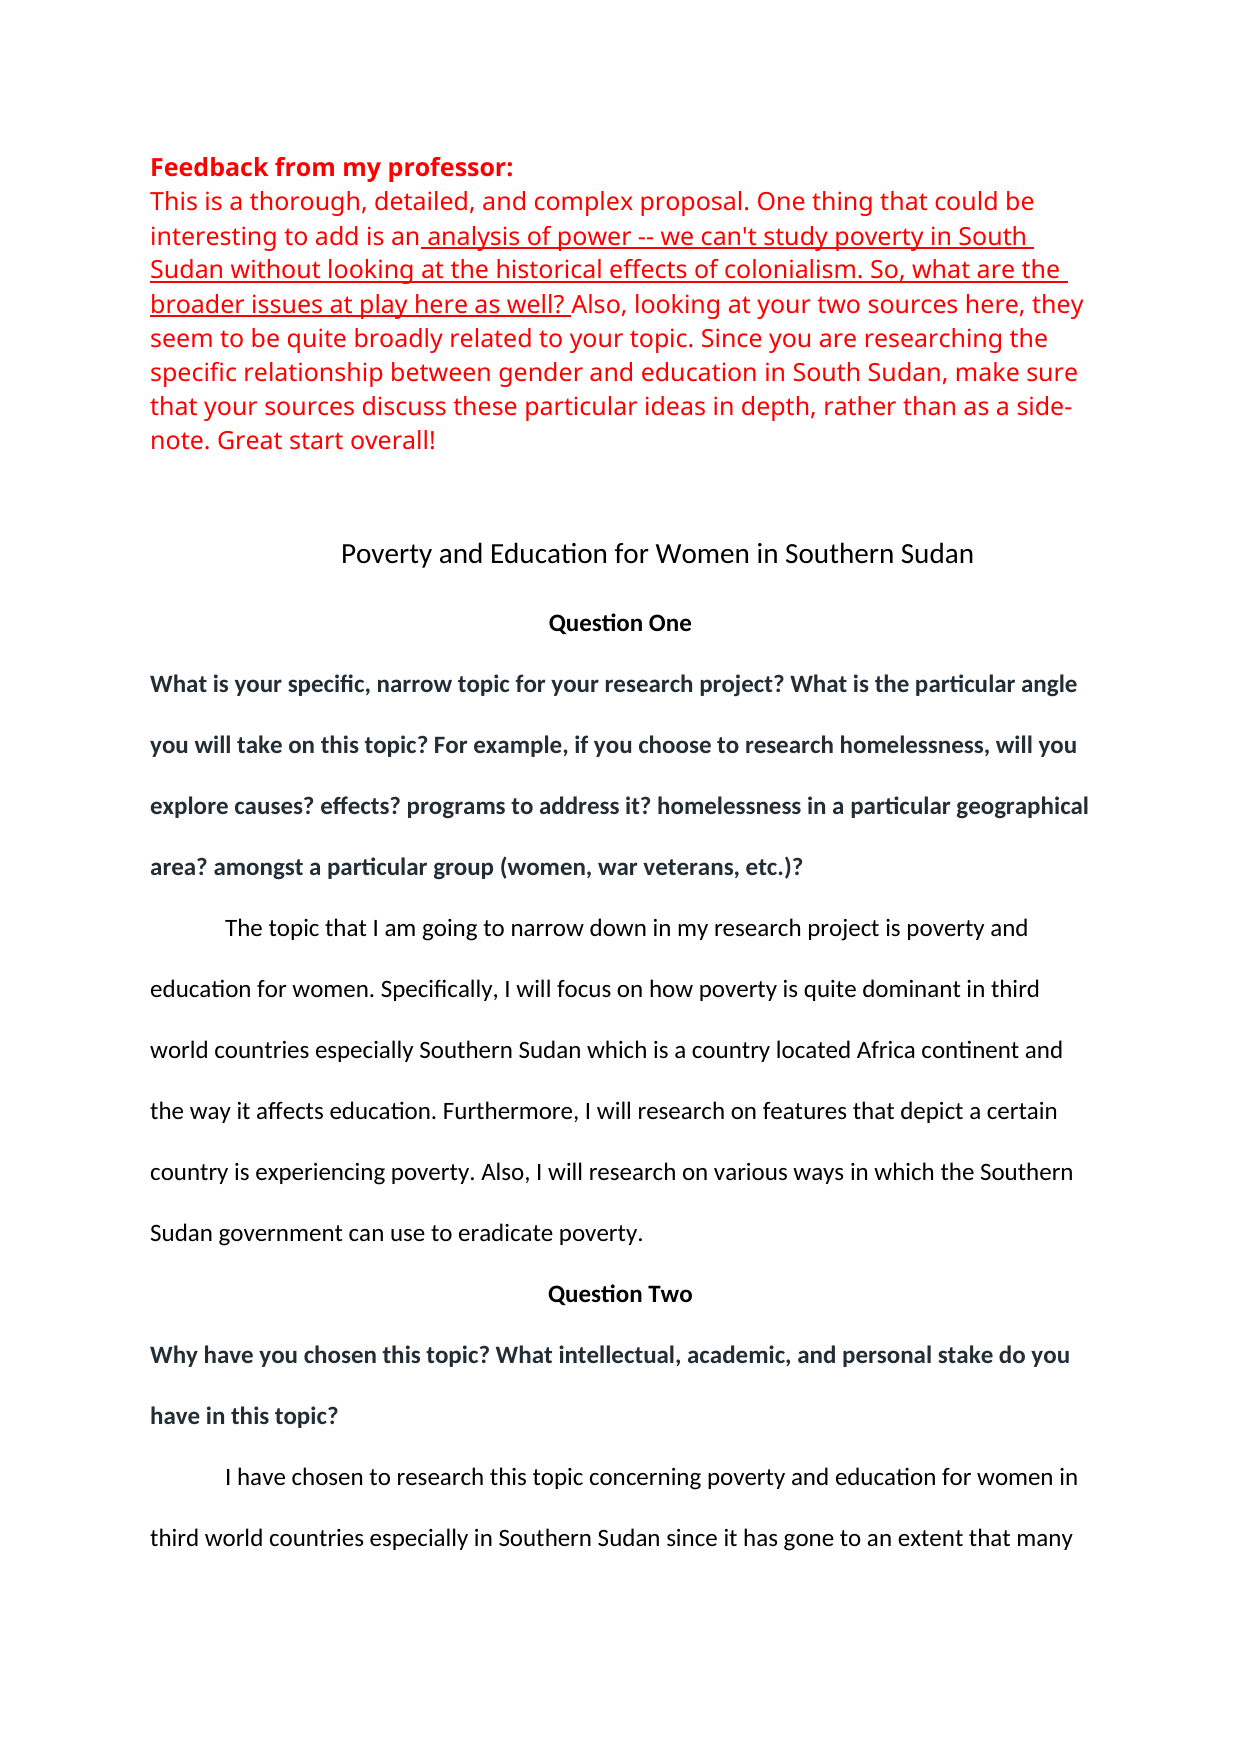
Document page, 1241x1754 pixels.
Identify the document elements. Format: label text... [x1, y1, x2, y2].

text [150, 1461, 1090, 1553]
text Feedback from my professor: [150, 150, 1090, 184]
text Question Two [150, 1278, 1090, 1309]
text Poverty and Education for Women in Southern Sudan [150, 536, 1090, 571]
text The topic that I am going to narrow down in my research project is poverty and education for women. Specifically, I will focus on how poverty is quite dominant in third world countries especially Southern Sudan which is a country located Africa continent and the way it affects education. Furthermore, I will research on features that depict a certain country is experiencing poverty. Also, I will research on various ways in which the Southern Sudan government can use to eradicate poverty. [150, 912, 1090, 1248]
text Why have you chosen this topic? What intellectual, academic, and personal stake do you have in this topic? [150, 1339, 1090, 1431]
text This is a thorough, detailed, and complex proposal. One thing that could be interesting to add is an analysis of power -- we can't study poverty in South Sudan without looking at the historical effects of colonialism. So, what are the broader issues at play here as well? Also, looking at your two sources here, they seem to be quite broadly related to your topic. Since you are researching the specific relationship between gender and education in South Sudan, make sure that your sources discuss these particular ideas in depth, rather than as a side-note. Great start overall! [150, 184, 1090, 457]
text What is your specific, narrow topic for your research project? What is the particular angle you will take on this topic? For example, if you choose to research homelessness, will you explore causes? effects? programs to address it? homelessness in a particular geographical area? amongst a particular group (women, war veterans, etc.)? [150, 668, 1090, 882]
text Question One [150, 607, 1090, 637]
